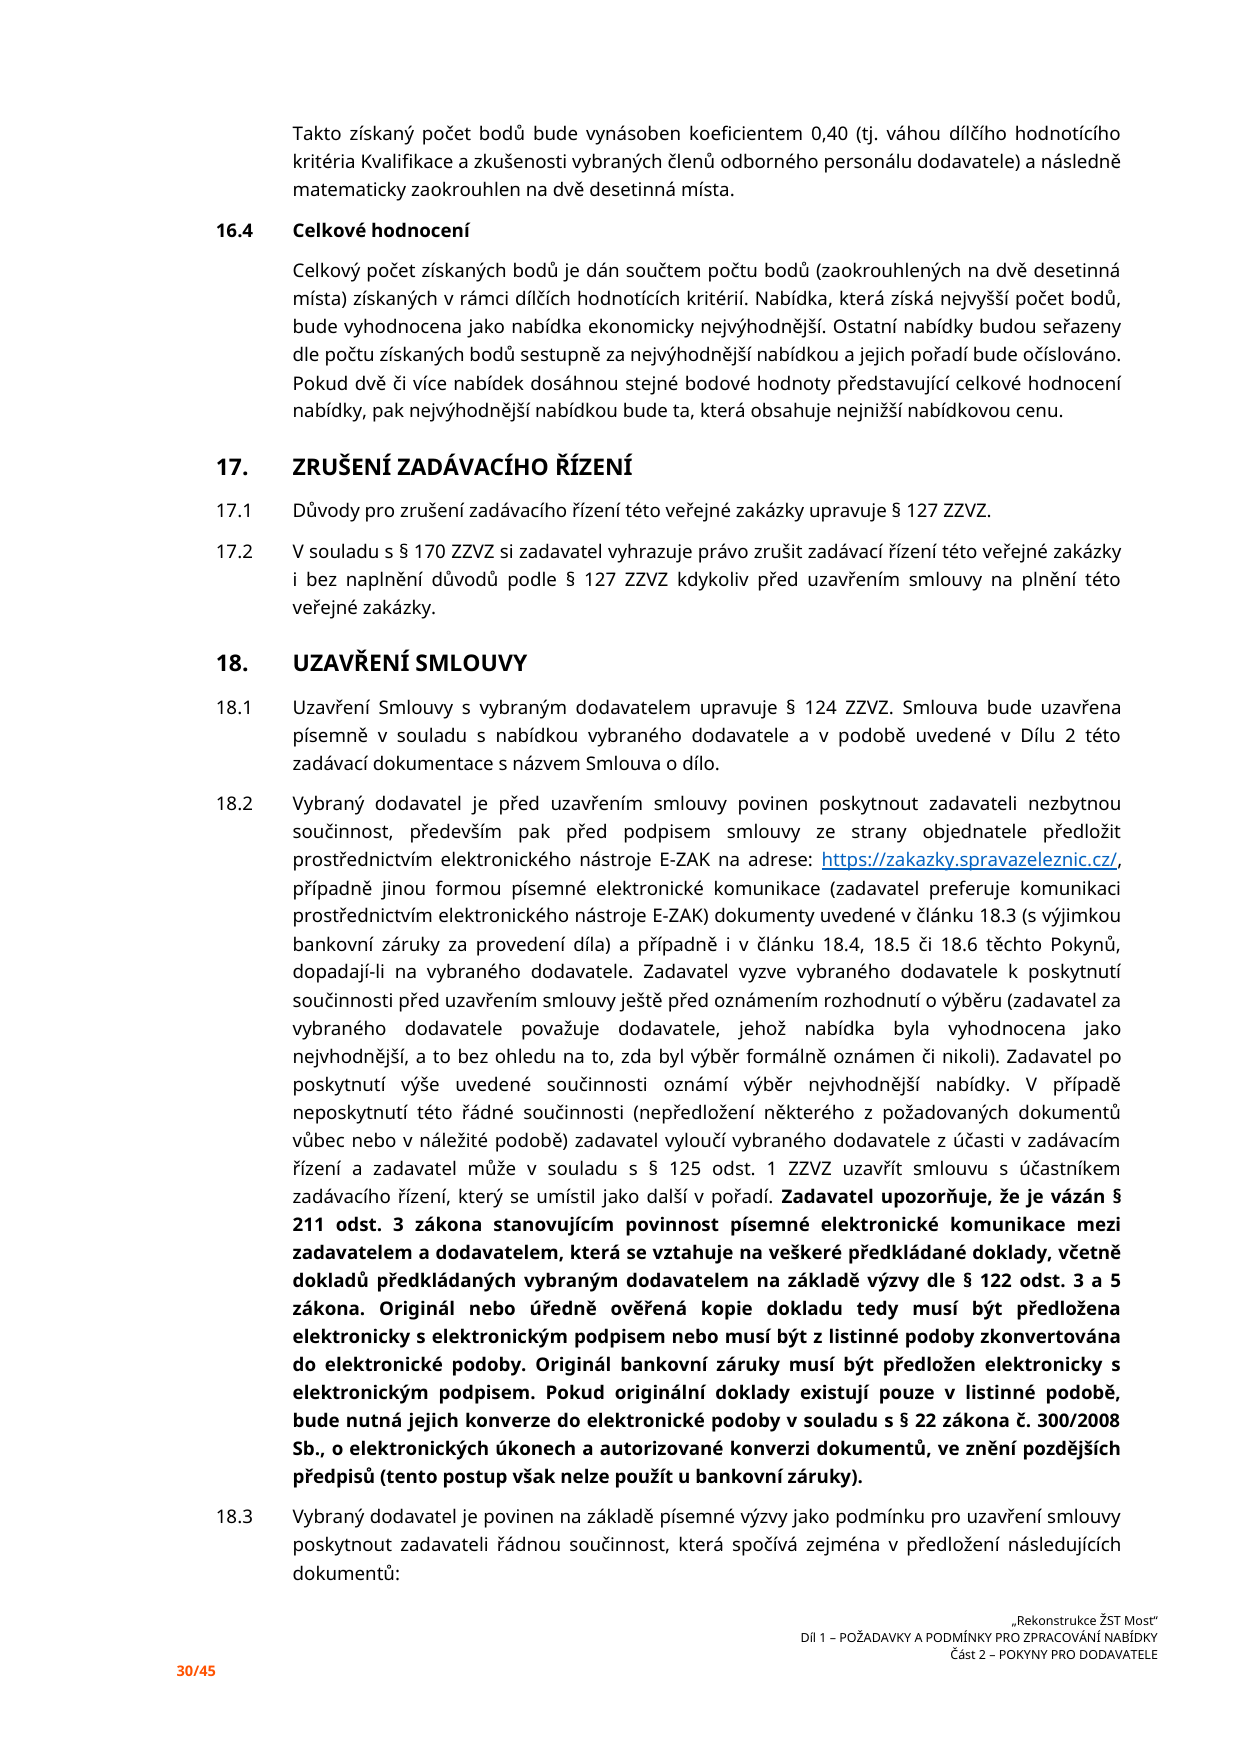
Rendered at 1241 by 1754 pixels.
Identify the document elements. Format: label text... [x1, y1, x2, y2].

text Celkové hodnocení [216, 217, 1122, 243]
text Důvody pro zrušení zadávacího řízení této veřejné zakázky upravuje § 127 ZZVZ. [216, 498, 1122, 523]
text Uzavření Smlouvy s vybraným dodavatelem upravuje § 124 ZZVZ. Smlouva bude uzavřena písemně v souladu s nabídkou vybraného dodavatele a v podobě uvedené v Dílu 2 této zadávací dokumentace s názvem Smlouva o dílo. [216, 694, 1122, 776]
text V souladu s § 170 ZZVZ si zadavatel vyhrazuje právo zrušit zadávací řízení této veřejné zakázky i bez naplnění důvodů podle § 127 ZZVZ kdykoliv před uzavřením smlouvy na plnění této veřejné zakázky. [216, 538, 1122, 620]
list Takto získaný počet bodů bude vynásoben koeficientem 0,40 (tj. váhou dílčího hodnotícího kritéria Kvalifikace a zkušenosti vybraných členů odborného personálu dodavatele) a následně matematicky zaokrouhlen na dvě desetinná místa. [292, 121, 1122, 202]
text UZAVŘENÍ SMLOUVY [216, 647, 1122, 678]
list Celkový počet získaných bodů je dán součtem počtu bodů (zaokrouhlených na dvě desetinná místa) získaných v rámci dílčích hodnotících kritérií. Nabídka, která získá nejvyšší počet bodů, bude vyhodnocena jako nabídka ekonomicky nejvýhodnější. Ostatní nabídky budou seřazeny dle počtu získaných bodů sestupně za nejvýhodnější nabídkou a jejich pořadí bude očíslováno. Pokud dvě či více nabídek dosáhnou stejné bodové hodnoty představující celkové hodnocení nabídky, pak nejvýhodnější nabídkou bude ta, která obsahuje nejnižší nabídkovou cenu. [292, 258, 1122, 423]
text Vybraný dodavatel je před uzavřením smlouvy povinen poskytnout zadavateli nezbytnou součinnost, především pak před podpisem smlouvy ze strany objednatele předložit prostřednictvím elektronického nástroje E-ZAK na adrese: https://zakazky.spravazeleznic.cz/, případně jinou formou písemné elektronické komunikace (zadavatel preferuje komunikaci prostřednictvím elektronického nástroje E-ZAK) dokumenty uvedené v článku 18.3 (s výjimkou bankovní záruky za provedení díla) a případně i v článku 18.4, 18.5 či 18.6 těchto Pokynů, dopadají-li na vybraného dodavatele. Zadavatel vyzve vybraného dodavatele k poskytnutí součinnosti před uzavřením smlouvy ještě před oznámením rozhodnutí o výběru (zadavatel za vybraného dodavatele považuje dodavatele, jehož nabídka byla vyhodnocena jako nejvhodnější, a to bez ohledu na to, zda byl výběr formálně oznámen či nikoli). Zadavatel po poskytnutí výše uvedené součinnosti oznámí výběr nejvhodnější nabídky. V případě neposkytnutí této řádné součinnosti (nepředložení některého z požadovaných dokumentů vůbec nebo v náležité podobě) zadavatel vyloučí vybraného dodavatele z účasti v zadávacím řízení a zadavatel může v souladu s § 125 odst. 1 ZZVZ uzavřít smlouvu s účastníkem zadávacího řízení, který se umístil jako další v pořadí. Zadavatel upozorňuje, že je vázán § 211 odst. 3 zákona stanovujícím povinnost písemné elektronické komunikace mezi zadavatelem a dodavatelem, která se vztahuje na veškeré předkládané doklady, včetně dokladů předkládaných vybraným dodavatelem na základě výzvy dle § 122 odst. 3 a 5 zákona. Originál nebo úředně ověřená kopie dokladu tedy musí být předložena elektronicky s elektronickým podpisem nebo musí být z listinné podoby zkonvertována do elektronické podoby. Originál bankovní záruky musí být předložen elektronicky s elektronickým podpisem. Pokud originální doklady existují pouze v listinné podobě, bude nutná jejich konverze do elektronické podoby v souladu s § 22 zákona č. 300/2008 Sb., o elektronických úkonech a autorizované konverzi dokumentů, ve znění pozdějších předpisů (tento postup však nelze použít u bankovní záruky). [216, 791, 1122, 1489]
text ZRUŠENÍ ZADÁVACÍHO ŘÍZENÍ [216, 451, 1122, 482]
text Vybraný dodavatel je povinen na základě písemné výzvy jako podmínku pro uzavření smlouvy poskytnout zadavateli řádnou součinnost, která spočívá zejména v předložení následujících dokumentů: [216, 1504, 1122, 1585]
